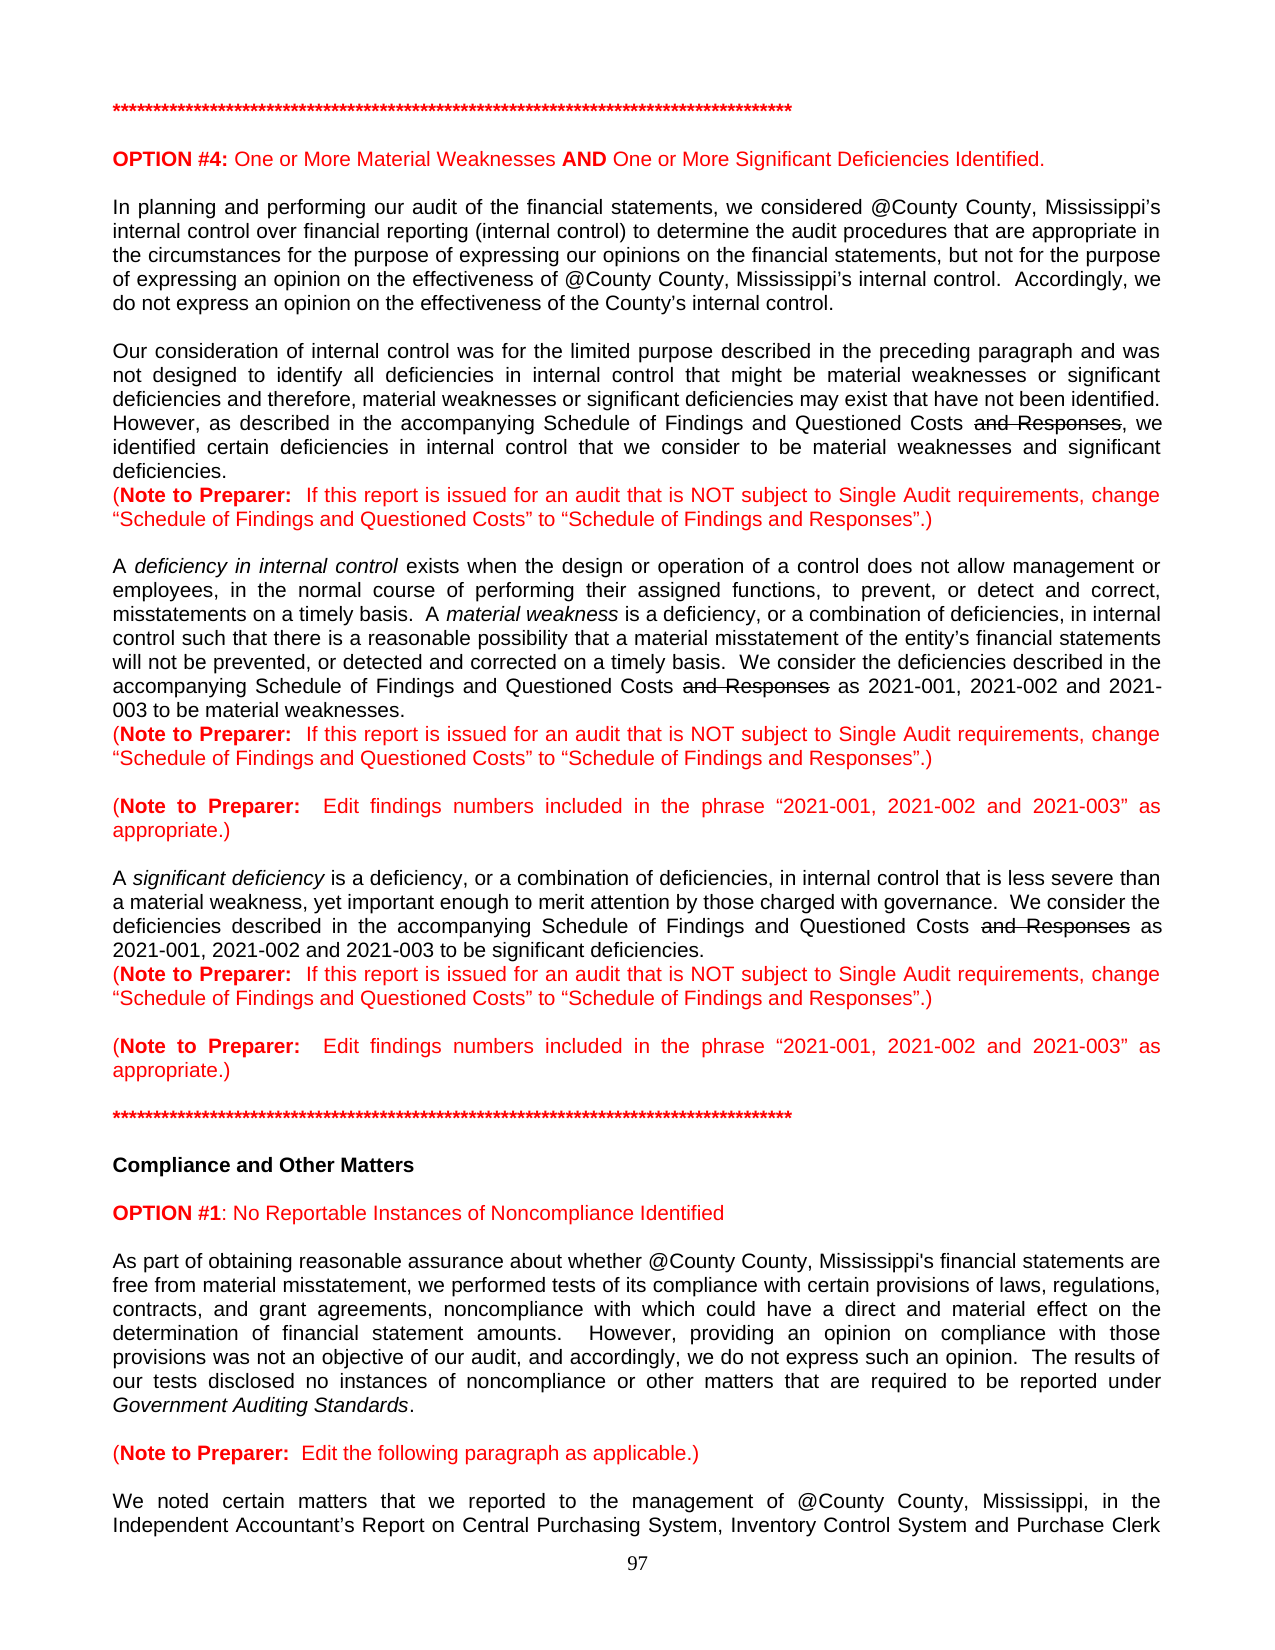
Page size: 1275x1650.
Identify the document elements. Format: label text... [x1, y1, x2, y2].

text (Note to Preparer: Edit findings numbers included in the phrase “2021-001, 2021-002 and 2021-003” as appropriate.) [112, 794, 1162, 842]
text OPTION #1: No Reportable Instances of Noncompliance Identified [112, 1201, 1162, 1225]
text A deficiency in internal control exists when the design or operation of a control does not allow management or employees, in the normal course of performing their assigned functions, to prevent, or detect and correct, misstatements on a timely basis. A material weakness is a deficiency, or a combination of deficiencies, in internal control such that there is a reasonable possibility that a material misstatement of the entity’s financial statements will not be prevented, or detected and corrected on a timely basis. We consider the deficiencies described in the accompanying Schedule of Findings and Questioned Costs and Responses as 2021-001, 2021-002 and 2021-003 to be material weaknesses. [112, 554, 1162, 722]
text Compliance and Other Matters [112, 1153, 1162, 1177]
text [112, 1489, 1162, 1537]
text ************************************************************************************ [112, 1105, 1162, 1129]
text Our consideration of internal control was for the limited purpose described in the preceding paragraph and was not designed to identify all deficiencies in internal control that might be material weaknesses or significant deficiencies and therefore, material weaknesses or significant deficiencies may exist that have not been identified. However, as described in the accompanying Schedule of Findings and Questioned Costs and Responses, we identified certain deficiencies in internal control that we consider to be material weaknesses and significant deficiencies. [112, 339, 1162, 482]
text A significant deficiency is a deficiency, or a combination of deficiencies, in internal control that is less severe than a material weakness, yet important enough to merit attention by those charged with governance. We consider the deficiencies described in the accompanying Schedule of Findings and Questioned Costs and Responses as 2021-001, 2021-002 and 2021-003 to be significant deficiencies. [112, 866, 1162, 962]
text In planning and performing our audit of the financial statements, we considered @County County, Mississippi’s internal control over financial reporting (internal control) to determine the audit procedures that are appropriate in the circumstances for the purpose of expressing our opinions on the financial statements, but not for the purpose of expressing an opinion on the effectiveness of @County County, Mississippi’s internal control. Accordingly, we do not express an opinion on the effectiveness of the County’s internal control. [112, 195, 1162, 315]
text (Note to Preparer: Edit findings numbers included in the phrase “2021-001, 2021-002 and 2021-003” as appropriate.) [112, 1033, 1162, 1081]
text (Note to Preparer: Edit the following paragraph as applicable.) [112, 1441, 1162, 1465]
text ************************************************************************************ [112, 99, 1162, 123]
text OPTION #4: One or More Material Weaknesses AND One or More Significant Deficiencies Identified. [112, 147, 1162, 171]
text As part of obtaining reasonable assurance about whether @County County, Mississippi's financial statements are free from material misstatement, we performed tests of its compliance with certain provisions of laws, regulations, contracts, and grant agreements, noncompliance with which could have a direct and material effect on the determination of financial statement amounts. However, providing an opinion on compliance with those provisions was not an objective of our audit, and accordingly, we do not express such an opinion. The results of our tests disclosed no instances of noncompliance or other matters that are required to be reported under Government Auditing Standards. [112, 1249, 1162, 1417]
